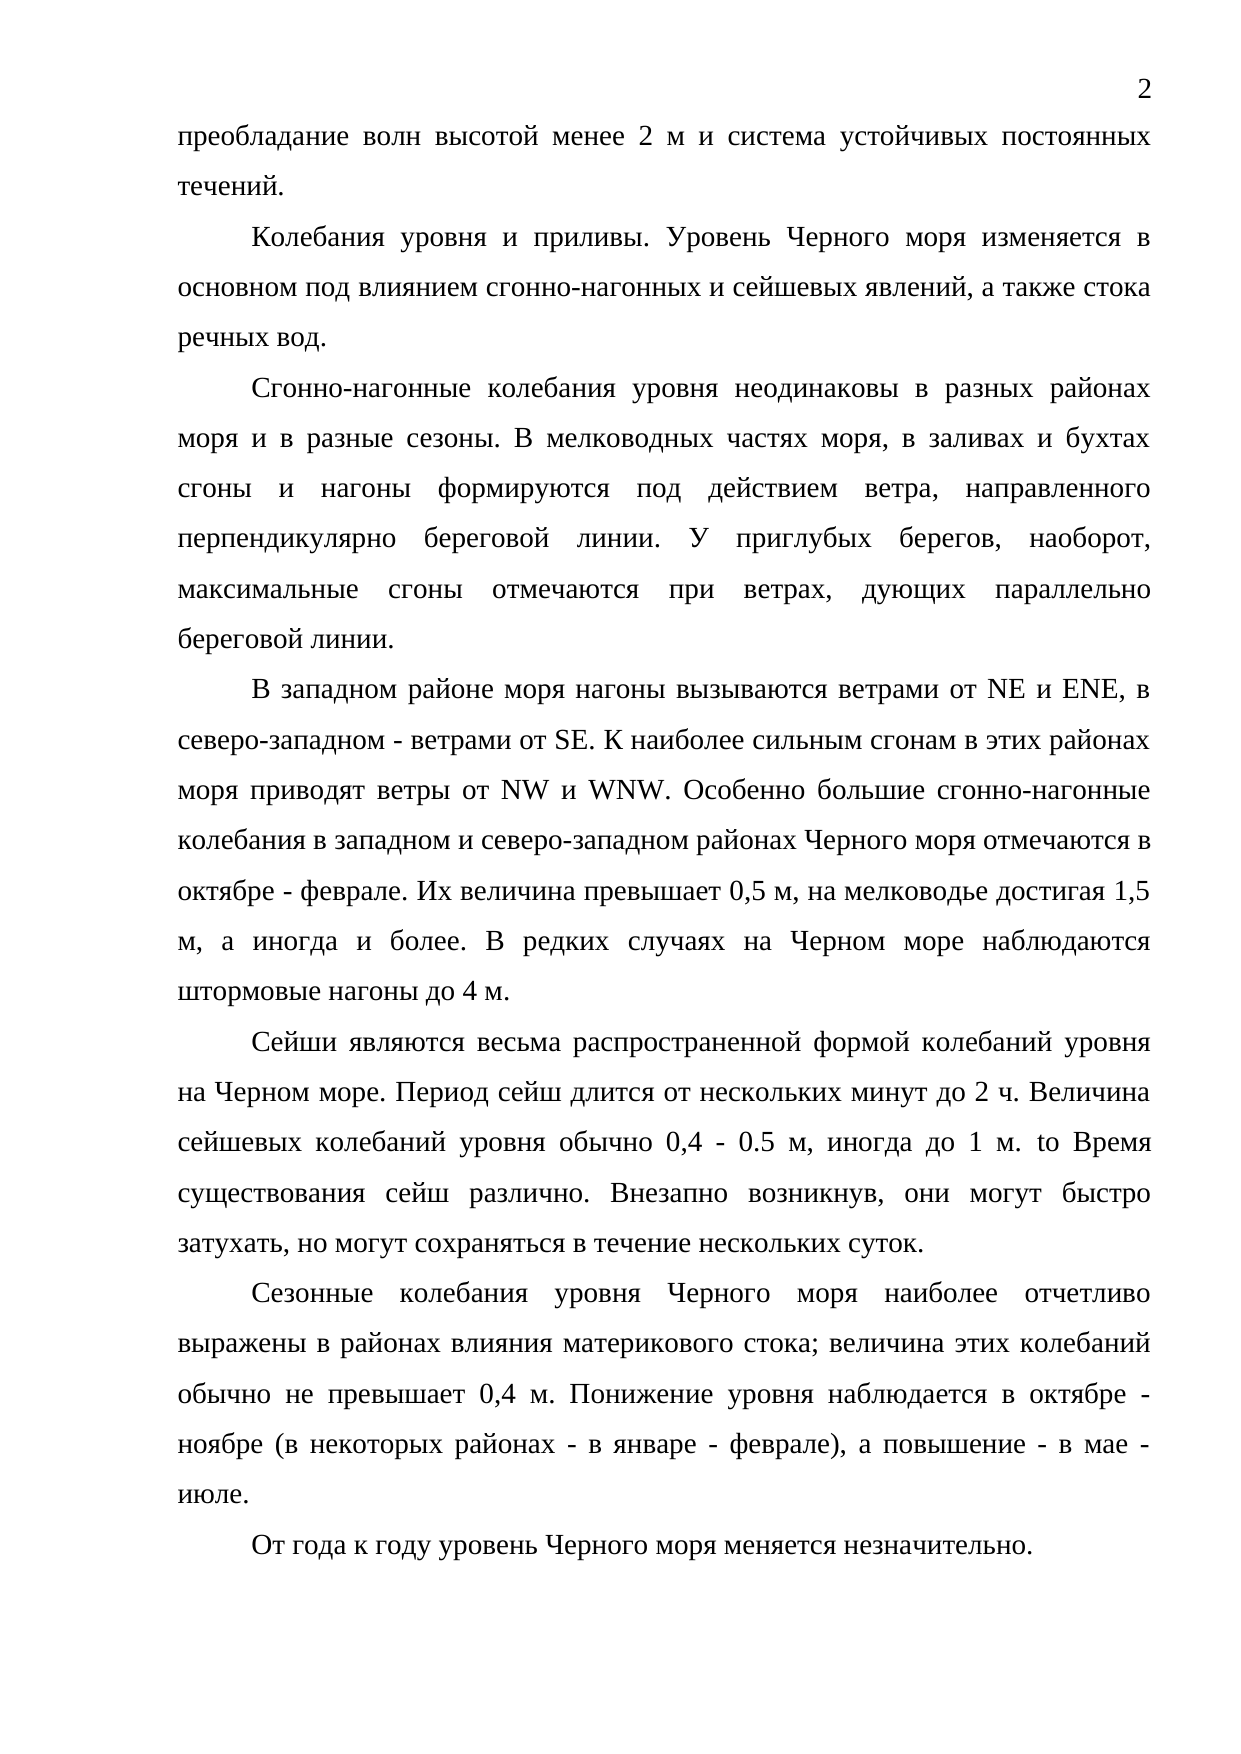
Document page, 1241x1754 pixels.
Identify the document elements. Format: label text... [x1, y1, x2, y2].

text Сейши являются весьма распространенной формой колебаний уровня на Черном море. Период сейш длится от нескольких минут до 2 ч. Величина сейшевых колебаний уровня обычно 0,4 - 0.5 м, иногда до 1 м. to Время существования сейш различно. Внезапно возникнув, они могут быстро затухать, но могут сохраняться в течение нескольких суток. [177, 1024, 1152, 1258]
text Сезонные колебания уровня Черного моря наиболее отчетливо выражены в районах влияния материкового стока; величина этих колебаний обычно не превышает 0,4 м. Понижение уровня наблюдается в октябре - ноябре (в некоторых районах - в январе - феврале), а повышение - в мае - июле. [177, 1275, 1152, 1510]
text Колебания уровня и приливы. Уровень Черного моря изменяется в основном под влиянием сгонно-нагонных и сейшевых явлений, а также стока речных вод. [177, 219, 1152, 353]
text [177, 118, 1152, 202]
text Сгонно-нагонные колебания уровня неодинаковы в разных районах моря и в разные сезоны. В мелководных частях моря, в заливах и бухтах сгоны и нагоны формируются под действием ветра, направленного перпендикулярно береговой линии. У приглубых берегов, наоборот, максимальные сгоны отмечаются при ветрах, дующих параллельно береговой линии. [177, 370, 1152, 655]
text От года к году уровень Черного моря меняется незначительно. [177, 1527, 1152, 1560]
text В западном районе моря нагоны вызываются ветрами от NE и ENE, в северо-западном - ветрами от SE. К наиболее сильным сгонам в этих районах моря приводят ветры от NW и WNW. Особенно большие сгонно-нагонные колебания в западном и северо-западном районах Черного моря отмечаются в октябре - феврале. Их величина превышает 0,5 м, на мелководье достигая 1,5 м, а иногда и более. В редких случаях на Черном море наблюдаются штормовые нагоны до 4 м. [177, 672, 1152, 1007]
